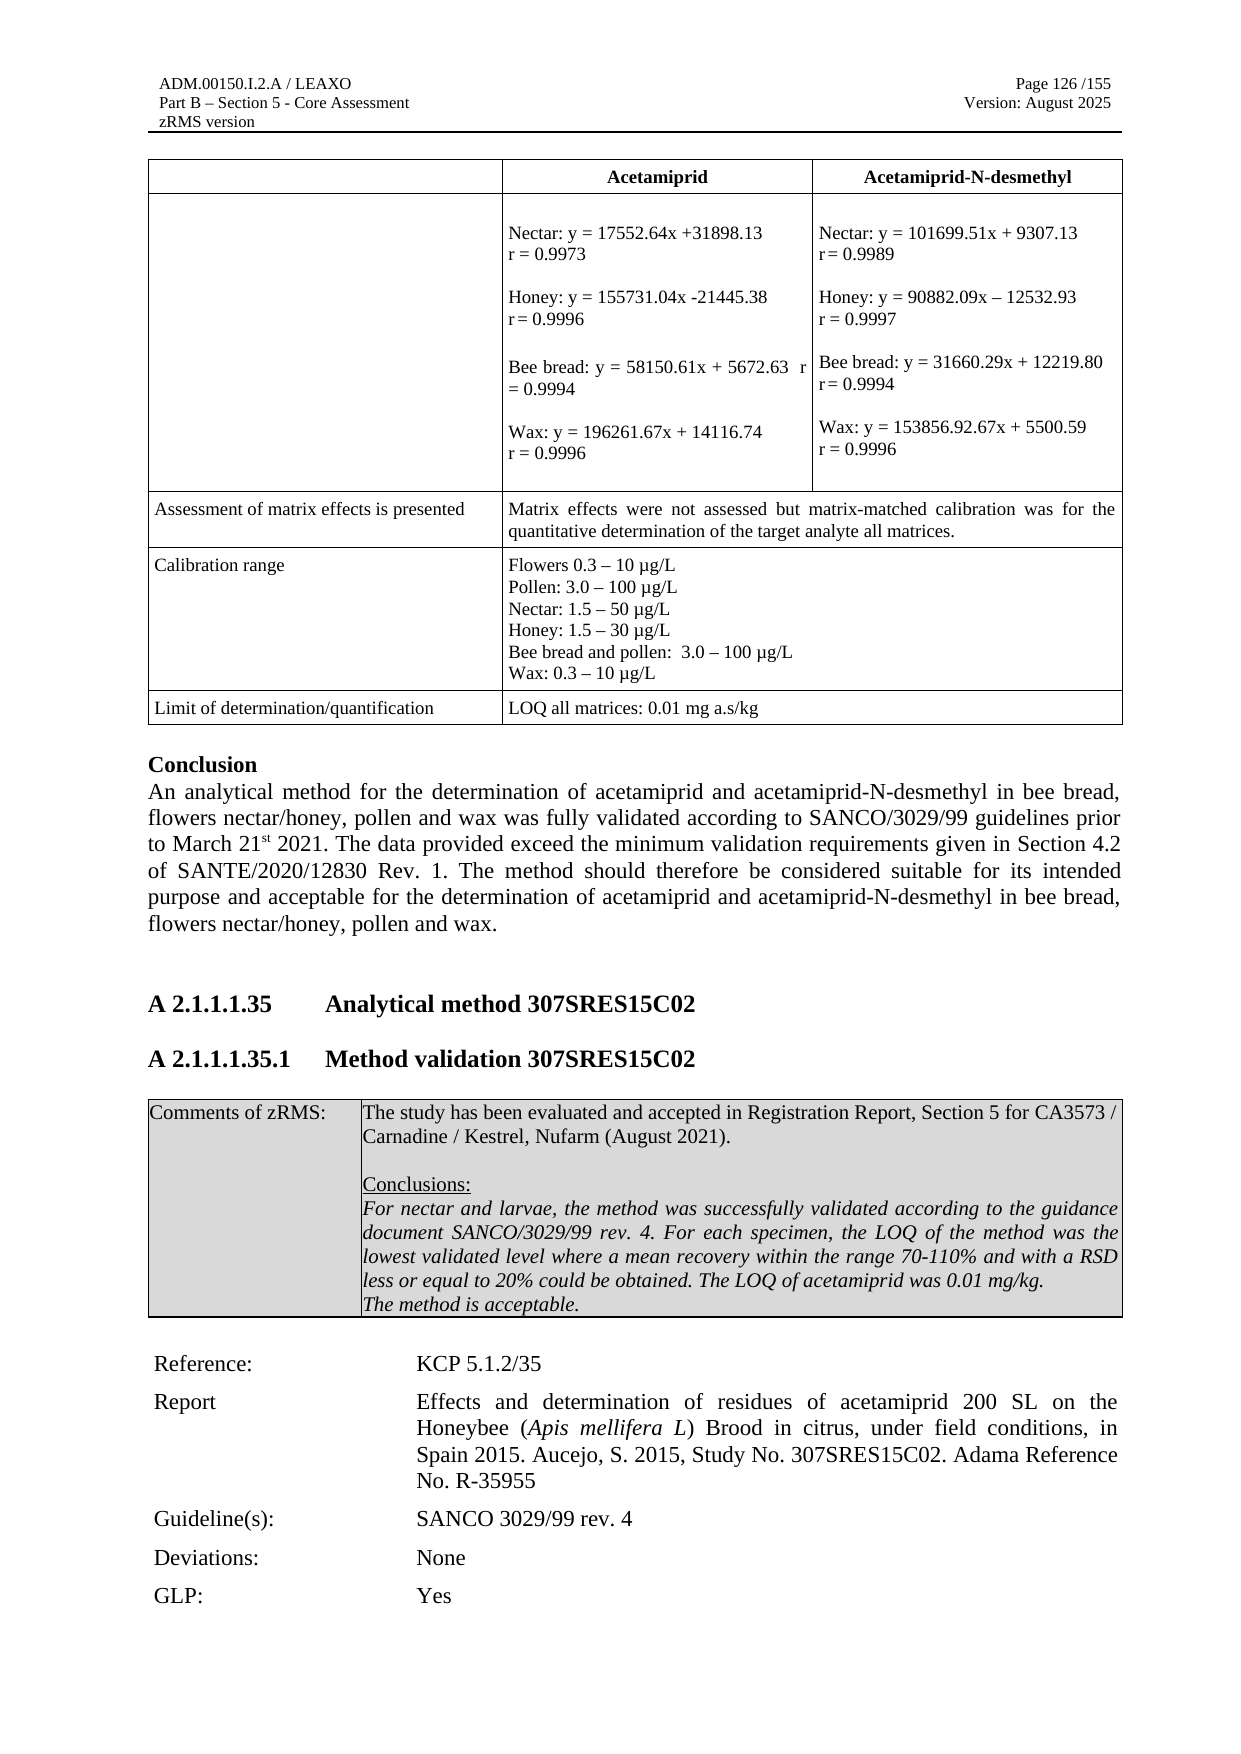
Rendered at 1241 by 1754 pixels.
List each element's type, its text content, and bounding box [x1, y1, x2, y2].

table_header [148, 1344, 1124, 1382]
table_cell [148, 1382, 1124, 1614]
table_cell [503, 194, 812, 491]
text Analytical method 307SRES15C02 [148, 989, 1122, 1017]
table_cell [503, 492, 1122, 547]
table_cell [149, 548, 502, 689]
text An analytical method for the determination of acetamiprid and acetamiprid-N-desmethyl in bee bread, flowers nectar/honey, pollen and wax was fully validated according to SANCO/3029/99 guidelines prior to March 21st 2021. The data provided exceed the minimum validation requirements given in Section 4.2 of SANTE/2020/12830 Rev. 1. The method should therefore be considered suitable for its intended purpose and acceptable for the determination of acetamiprid and acetamiprid-N-desmethyl in bee bread, flowers nectar/honey, pollen and wax. [148, 778, 1122, 936]
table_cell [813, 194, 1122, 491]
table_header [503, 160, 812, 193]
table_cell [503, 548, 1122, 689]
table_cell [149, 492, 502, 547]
text Method validation 307SRES15C02 [148, 1044, 1122, 1072]
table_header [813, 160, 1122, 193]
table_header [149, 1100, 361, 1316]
text Conclusion [148, 751, 1122, 778]
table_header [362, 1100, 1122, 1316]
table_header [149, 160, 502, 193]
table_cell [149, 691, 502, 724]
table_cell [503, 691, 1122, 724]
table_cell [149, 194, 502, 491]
